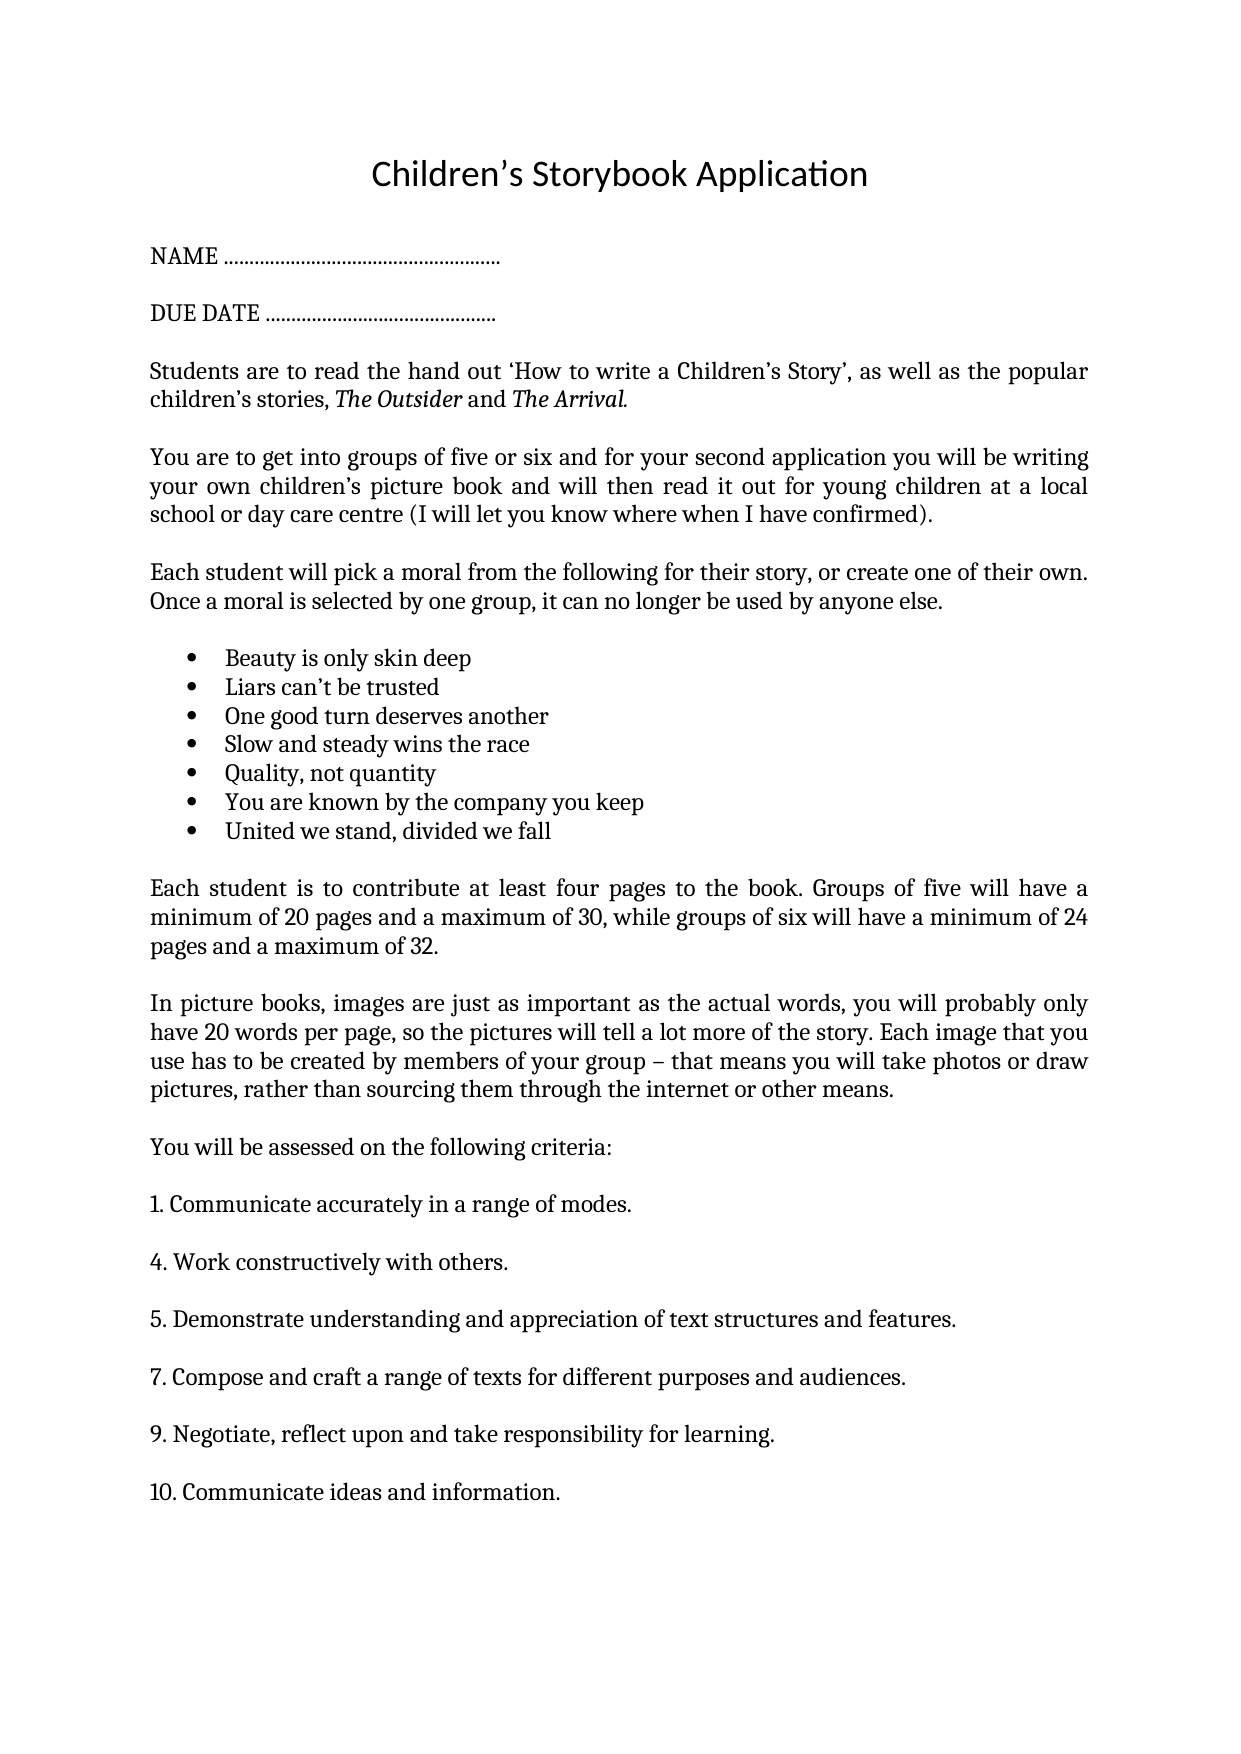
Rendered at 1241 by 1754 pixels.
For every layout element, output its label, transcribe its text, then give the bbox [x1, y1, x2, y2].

text 7. Compose and craft a range of texts for different purposes and audiences. [150, 1363, 1090, 1392]
list Slow and steady wins the race [187, 730, 1090, 759]
list United we stand, divided we fall [187, 817, 1090, 845]
list Beauty is only skin deep [187, 644, 1090, 673]
text DUE DATE ............................................. [150, 299, 1090, 328]
text Each student will pick a moral from the following for their story, or create one of their own. Once a moral is selected by one group, it can no longer be used by anyone else. [150, 558, 1090, 615]
text 1. Communicate accurately in a range of modes. [150, 1190, 1090, 1219]
list Quality, not quantity [187, 759, 1090, 788]
text In picture books, images are just as important as the actual words, you will probably only have 20 words per page, so the pictures will tell a lot more of the story. Each image that you use has to be created by members of your group – that means you will take photos or draw pictures, rather than sourcing them through the internet or other means. [150, 989, 1090, 1104]
text NAME ...................................................... [150, 242, 1090, 270]
text Children’s Storybook Application [150, 150, 1090, 196]
text 10. Communicate ideas and information. [150, 1478, 1090, 1507]
list You are known by the company you keep [187, 788, 1090, 817]
text 5. Demonstrate understanding and appreciation of text structures and features. [150, 1305, 1090, 1334]
text You are to get into groups of five or six and for your second application you will be writing your own children’s picture book and will then read it out for young children at a local school or day care centre (I will let you know where when I have confirmed). [150, 443, 1090, 529]
text Students are to read the hand out ‘How to write a Children’s Story’, as well as the popular children’s stories, The Outsider and The Arrival. [150, 357, 1090, 414]
text 9. Negotiate, reflect upon and take responsibility for learning. [150, 1420, 1090, 1449]
text 4. Work constructively with others. [150, 1248, 1090, 1277]
list Liars can’t be trusted [187, 673, 1090, 702]
text Each student is to contribute at least four pages to the book. Groups of five will have a minimum of 20 pages and a maximum of 30, while groups of six will have a minimum of 24 pages and a maximum of 32. [150, 874, 1090, 960]
list One good turn deserves another [187, 702, 1090, 730]
text You will be assessed on the following criteria: [150, 1133, 1090, 1162]
